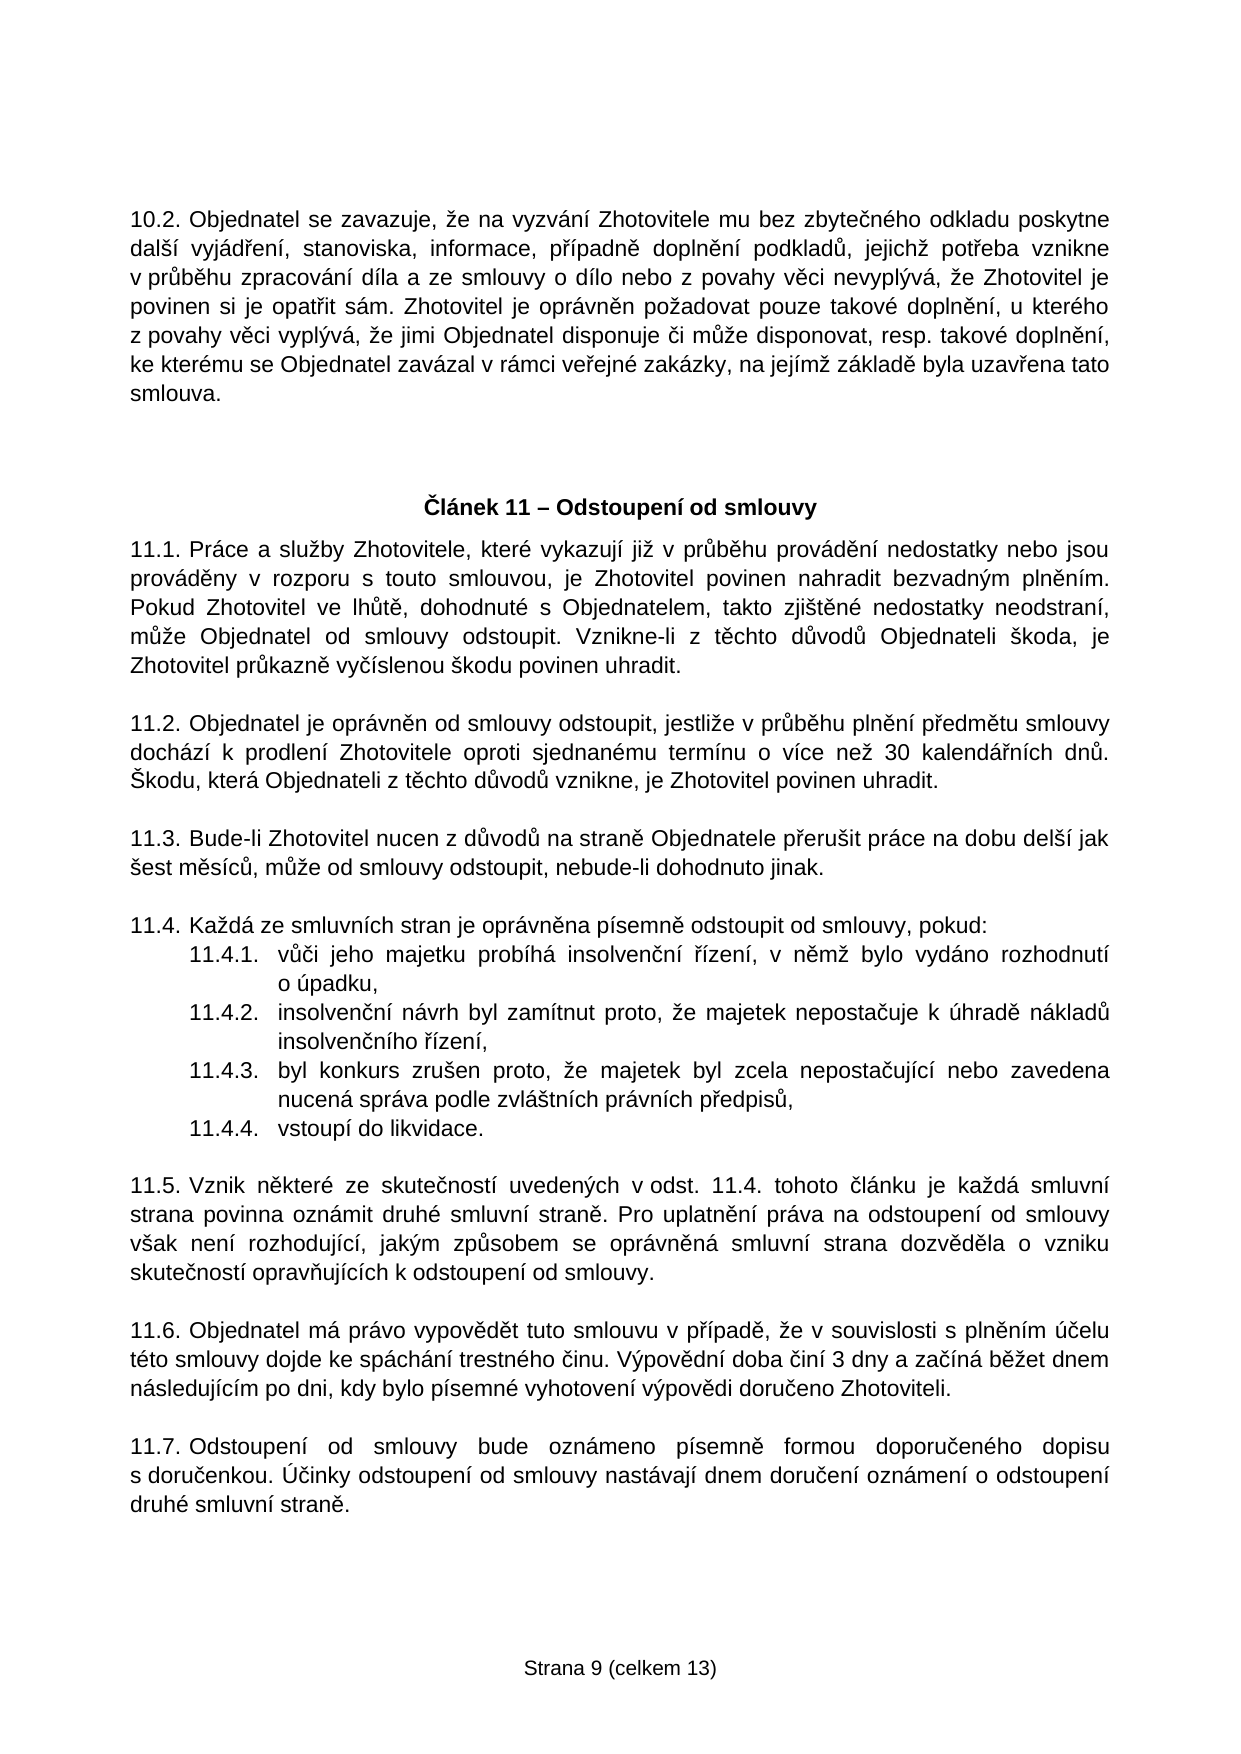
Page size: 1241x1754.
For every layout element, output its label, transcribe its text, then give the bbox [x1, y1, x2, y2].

list Objednatel je oprávněn od smlouvy odstoupit, jestliže v průběhu plnění předmětu smlouvy dochází k prodlení Zhotovitele oproti sjednanému termínu o více než 30 kalendářních dnů. Škodu, která Objednateli z těchto důvodů vznikne, je Zhotovitel povinen uhradit. [130, 709, 1110, 794]
list Vznik některé ze skutečností uvedených v odst. 11.4. tohoto článku je každá smluvní strana povinna oznámit druhé smluvní straně. Pro uplatnění práva na odstoupení od smlouvy však není rozhodující, jakým způsobem se oprávněná smluvní strana dozvěděla o vzniku skutečností opravňujících k odstoupení od smlouvy. [130, 1172, 1110, 1286]
list insolvenční návrh byl zamítnut proto, že majetek nepostačuje k úhradě nákladů insolvenčního řízení, [189, 999, 1110, 1054]
list Bude-li Zhotovitel nucen z důvodů na straně Objednatele přerušit práce na dobu delší jak šest měsíců, může od smlouvy odstoupit, nebude-li dohodnuto jinak. [130, 825, 1110, 881]
list Každá ze smluvních stran je oprávněna písemně odstoupit od smlouvy, pokud: [130, 912, 1110, 938]
list vůči jeho majetku probíhá insolvenční řízení, v němž bylo vydáno rozhodnutí o úpadku, [189, 941, 1110, 996]
list 10.2. Objednatel se zavazuje, že na vyzvání Zhotovitele mu bez zbytečného odkladu poskytne další vyjádření, stanoviska, informace, případně doplnění podkladů, jejichž potřeba vznikne v průběhu zpracování díla a ze smlouvy o dílo nebo z povahy věci nevyplývá, že Zhotovitel je povinen si je opatřit sám. Zhotovitel je oprávněn požadovat pouze takové doplnění, u kterého z povahy věci vyplývá, že jimi Objednatel disponuje či může disponovat, resp. takové doplnění, ke kterému se Objednatel zavázal v rámci veřejné zakázky, na jejímž základě byla uzavřena tato smlouva. [130, 206, 1110, 406]
text Článek 11 – Odstoupení od smlouvy [130, 494, 1110, 521]
list Objednatel má právo vypovědět tuto smlouvu v případě, že v souvislosti s plněním účelu této smlouvy dojde ke spáchání trestného činu. Výpovědní doba činí 3 dny a začíná běžet dnem následujícím po dni, kdy bylo písemné vyhotovení výpovědi doručeno Zhotoviteli. [130, 1317, 1110, 1402]
list vstoupí do likvidace. [189, 1114, 1110, 1141]
list byl konkurs zrušen proto, že majetek byl zcela nepostačující nebo zavedena nucená správa podle zvláštních právních předpisů, [189, 1057, 1110, 1112]
list Odstoupení od smlouvy bude oznámeno písemně formou doporučeného dopisu s doručenkou. Účinky odstoupení od smlouvy nastávají dnem doručení oznámení o odstoupení druhé smluvní straně. [130, 1433, 1110, 1517]
list Práce a služby Zhotovitele, které vykazují již v průběhu provádění nedostatky nebo jsou prováděny v rozporu s touto smlouvou, je Zhotovitel povinen nahradit bezvadným plněním. Pokud Zhotovitel ve lhůtě, dohodnuté s Objednatelem, takto zjištěné nedostatky neodstraní, může Objednatel od smlouvy odstoupit. Vznikne-li z těchto důvodů Objednateli škoda, je Zhotovitel průkazně vyčíslenou škodu povinen uhradit. [130, 536, 1110, 678]
